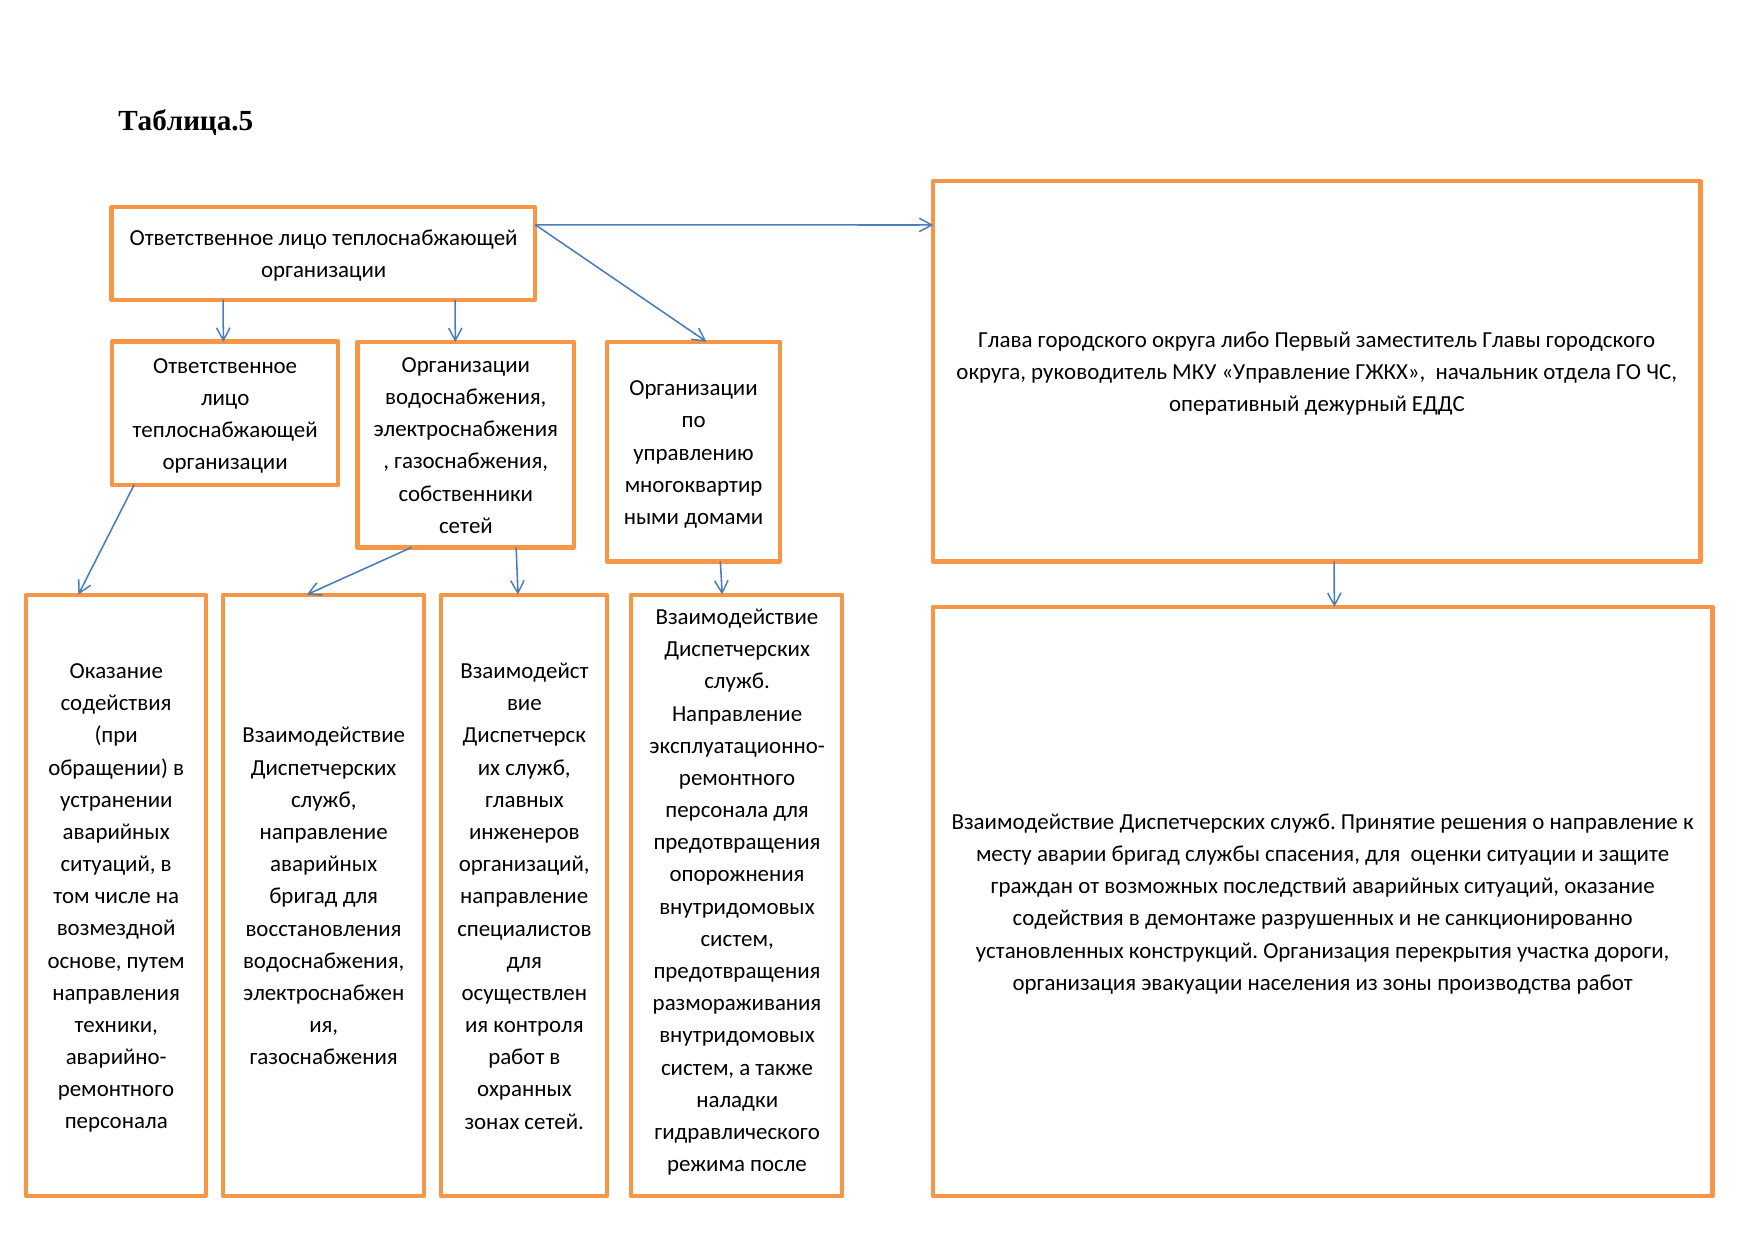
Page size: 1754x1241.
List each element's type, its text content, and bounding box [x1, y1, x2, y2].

text Таблица.5 [118, 103, 1636, 137]
